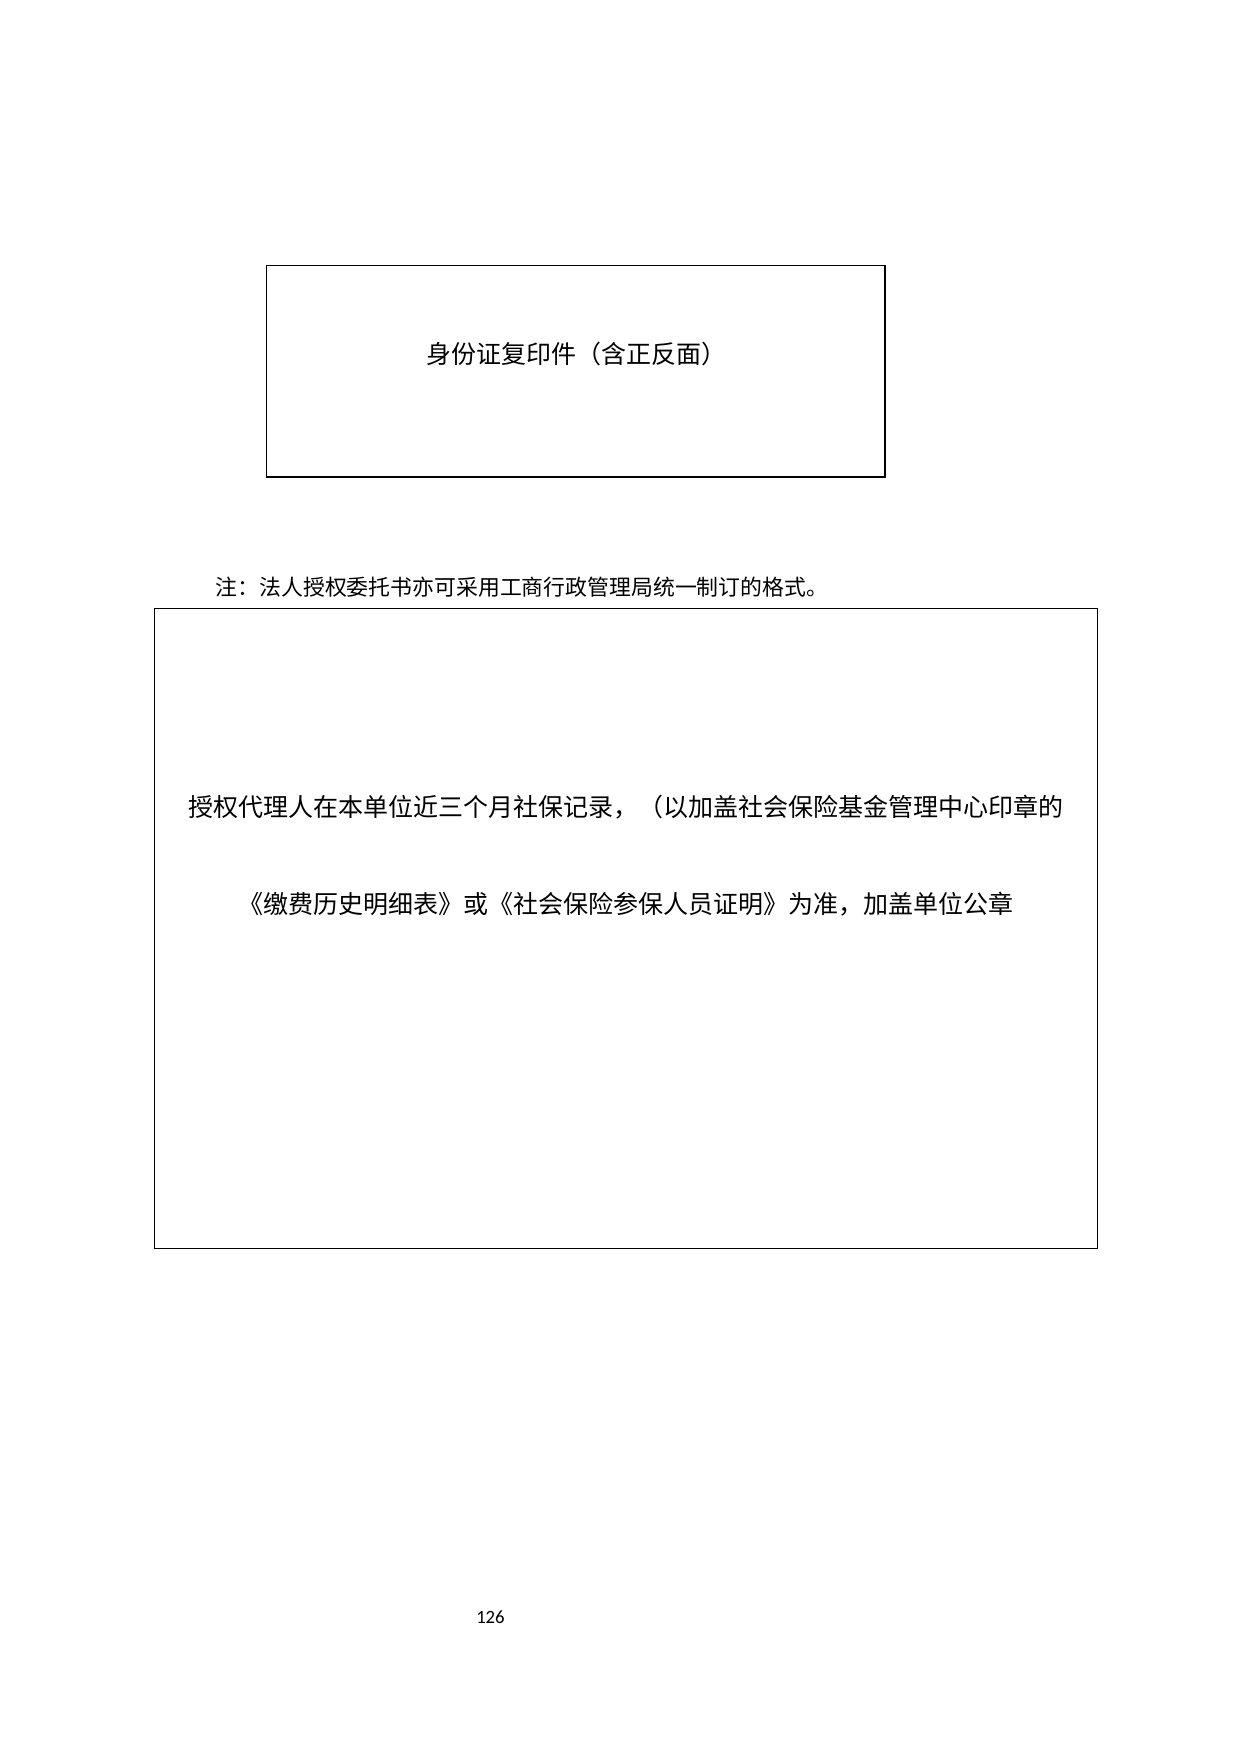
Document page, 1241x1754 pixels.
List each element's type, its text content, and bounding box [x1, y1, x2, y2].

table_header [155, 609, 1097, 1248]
text 注：法人授权委托书亦可采用工商行政管理局统一制订的格式。 [165, 545, 1087, 608]
